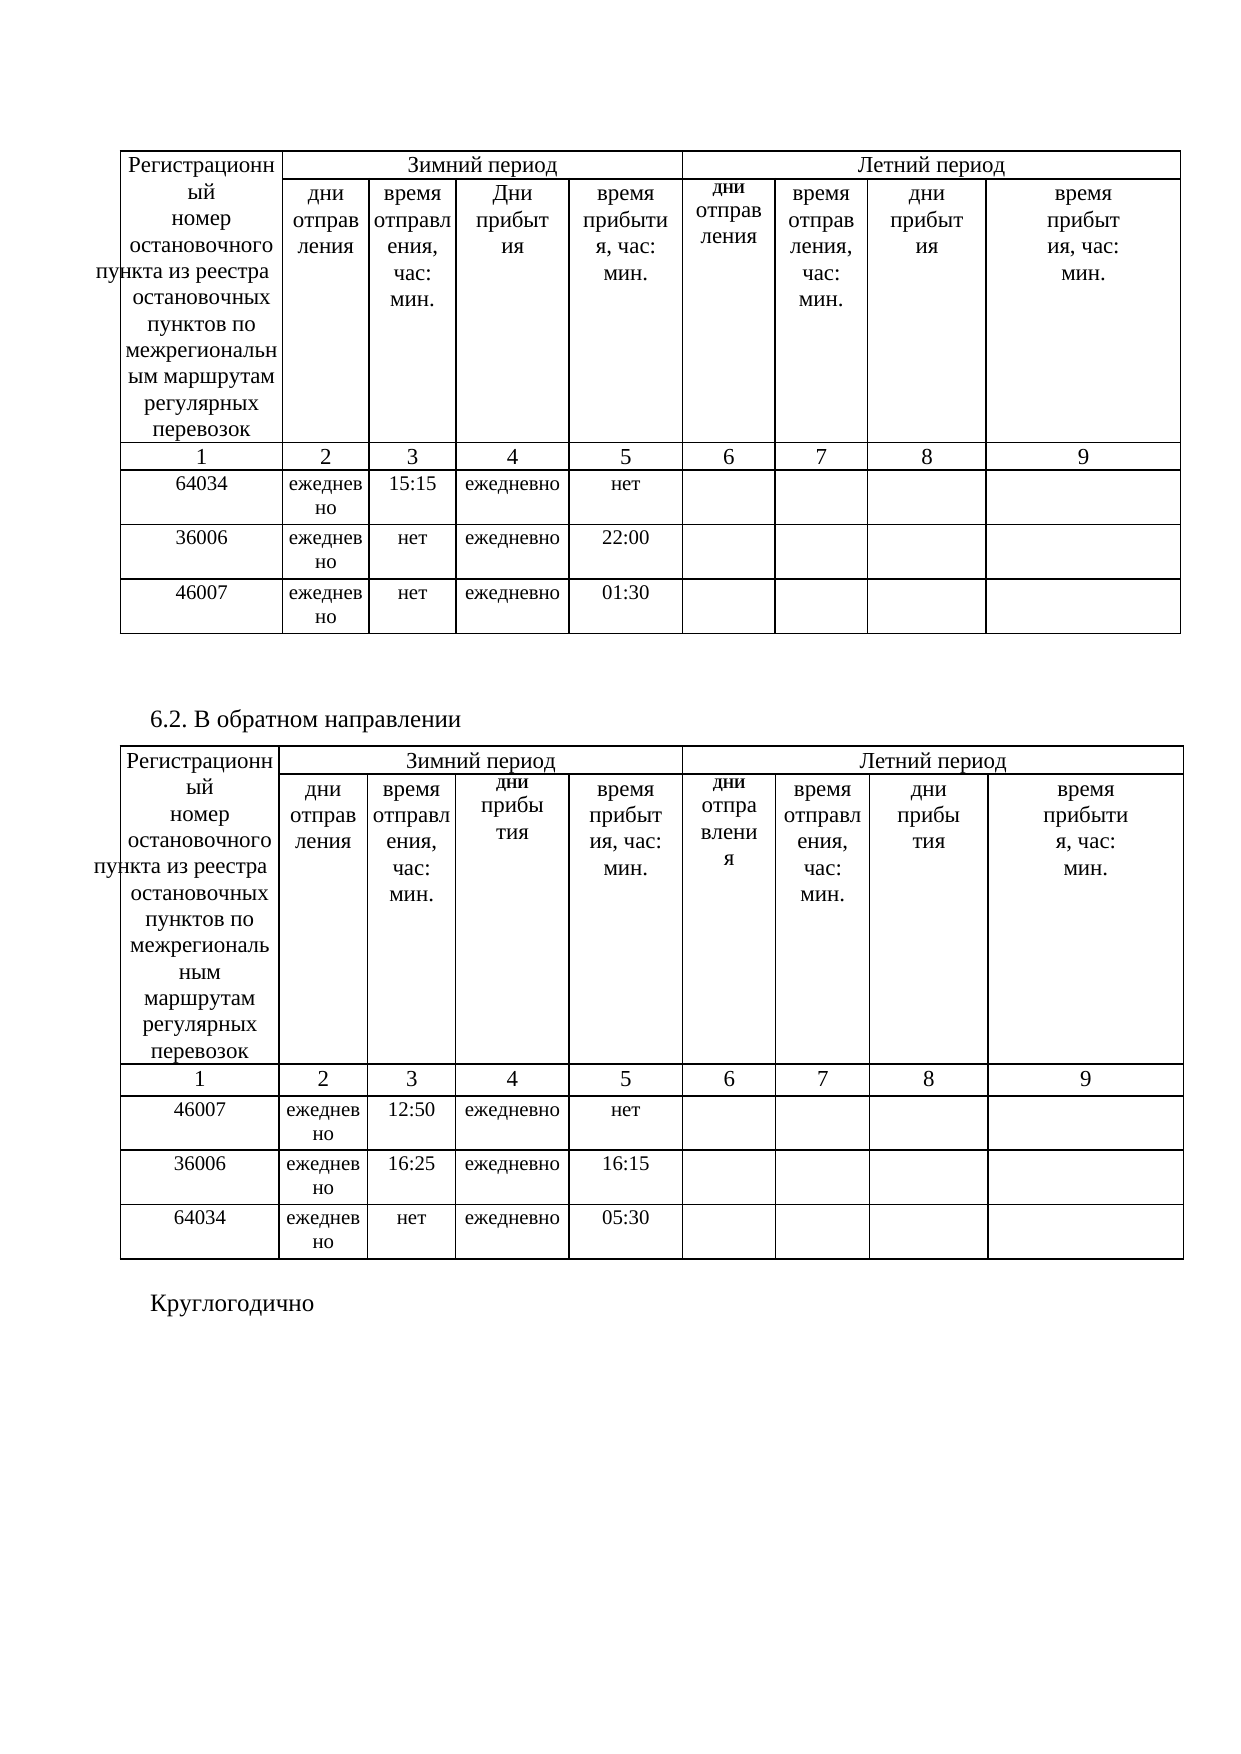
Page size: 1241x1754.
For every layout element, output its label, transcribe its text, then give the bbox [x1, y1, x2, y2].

table_cell [987, 580, 1180, 632]
table_cell 3 [368, 1065, 455, 1095]
table_cell 9 [987, 443, 1180, 469]
table_cell ежедневно [280, 1151, 367, 1204]
table_cell ДНИ прибы тия [456, 775, 568, 1063]
table_cell 64034 [121, 471, 282, 524]
table_cell время прибыт ия, час: мин. [987, 180, 1180, 441]
table_cell [776, 1097, 869, 1149]
table_cell 2 [283, 443, 368, 469]
table_cell [868, 580, 985, 632]
table_cell время отправл ения, час: мин. [368, 775, 455, 1063]
table_cell 16:25 [368, 1151, 455, 1204]
table_cell ДНИ отправ ления [683, 180, 774, 441]
table_cell 64034 [121, 1205, 278, 1258]
table_cell 9 [989, 1065, 1183, 1095]
table_cell [683, 1097, 775, 1149]
table_cell [776, 1205, 869, 1258]
table_header Регистрационный номер остановочного пункта из реестра остановочных пунктов по межрегиональным маршрутам регулярных перевозок [121, 747, 278, 1063]
table_cell [776, 580, 867, 632]
table_cell [683, 525, 774, 578]
table_cell [868, 525, 985, 578]
table_header Зимний период [280, 747, 682, 773]
table_cell ежедневно [457, 525, 568, 578]
text Круглогодично [150, 1288, 1090, 1317]
table_cell время отправ ления, час: мин. [776, 180, 867, 441]
text 6.2. В обратном направлении [150, 704, 1090, 733]
table_cell ежедневно [283, 471, 368, 524]
table_cell дни прибыт ия [868, 180, 985, 441]
table_cell нет [370, 580, 455, 632]
table_cell 22:00 [570, 525, 682, 578]
table_cell 46007 [121, 1097, 278, 1149]
table_cell 36006 [121, 525, 282, 578]
table_header Регистрационный номер остановочного пункта из реестра остановочных пунктов по межрегиональным маршрутам регулярных перевозок [121, 152, 282, 441]
table_cell ежедневно [456, 1205, 568, 1258]
table_cell [989, 1205, 1183, 1258]
table_cell ежедневно [280, 1097, 367, 1149]
table_cell 6 [683, 1065, 775, 1095]
table_cell 15:15 [370, 471, 455, 524]
table_cell [870, 1097, 987, 1149]
table_cell 4 [456, 1065, 568, 1095]
table_cell 6 [683, 443, 774, 469]
table_cell 01:30 [570, 580, 682, 632]
table_cell Дни прибыт ия [457, 180, 568, 441]
table_cell [870, 1205, 987, 1258]
table_cell дни прибы тия [870, 775, 987, 1063]
table_cell 5 [570, 443, 682, 469]
table_cell [989, 1151, 1183, 1204]
table_cell 12:50 [368, 1097, 455, 1149]
table_cell 05:30 [570, 1205, 682, 1258]
table_header Летний период [683, 747, 1183, 773]
table_cell нет [570, 471, 682, 524]
table_cell дни отправ ления [280, 775, 367, 1063]
table_cell 7 [776, 1065, 869, 1095]
table_cell ежедневно [283, 525, 368, 578]
table_cell нет [370, 525, 455, 578]
table_cell 1 [121, 443, 282, 469]
table_cell ежедневно [456, 1151, 568, 1204]
table_cell время отправл ения, час: мин. [370, 180, 455, 441]
table_cell [987, 471, 1180, 524]
table_cell [683, 1151, 775, 1204]
table_cell время прибыт ия, час: мин. [570, 775, 682, 1063]
table_cell [683, 471, 774, 524]
table_cell [776, 471, 867, 524]
table_cell время прибыти я, час: мин. [570, 180, 682, 441]
table_cell 46007 [121, 580, 282, 632]
table_cell [868, 471, 985, 524]
table_cell 1 [121, 1065, 278, 1095]
table_cell [989, 1097, 1183, 1149]
table_cell [987, 525, 1180, 578]
table_cell 16:15 [570, 1151, 682, 1204]
table_cell 8 [870, 1065, 987, 1095]
table_cell ежедневно [457, 471, 568, 524]
table_cell 2 [280, 1065, 367, 1095]
table_cell [683, 1205, 775, 1258]
table_cell [870, 1151, 987, 1204]
table_cell ежедневно [456, 1097, 568, 1149]
table_cell 36006 [121, 1151, 278, 1204]
table_cell время прибыти я, час: мин. [989, 775, 1183, 1063]
table_cell ежедневно [283, 580, 368, 632]
table_cell нет [368, 1205, 455, 1258]
table_cell нет [570, 1097, 682, 1149]
table_cell ежедневно [457, 580, 568, 632]
table_cell 5 [570, 1065, 682, 1095]
table_cell время отправл ения, час: мин. [776, 775, 869, 1063]
table_header Зимний период [283, 152, 682, 178]
table_cell [776, 525, 867, 578]
table_header Летний период [683, 152, 1180, 178]
table_cell 4 [457, 443, 568, 469]
table_cell ежедневно [280, 1205, 367, 1258]
table_cell [683, 580, 774, 632]
table_cell [776, 1151, 869, 1204]
table_cell 7 [776, 443, 867, 469]
table_cell дни отправ ления [283, 180, 368, 441]
table_cell 8 [868, 443, 985, 469]
table_cell 3 [370, 443, 455, 469]
table_cell ДНИ отпра влени я [683, 775, 775, 1063]
